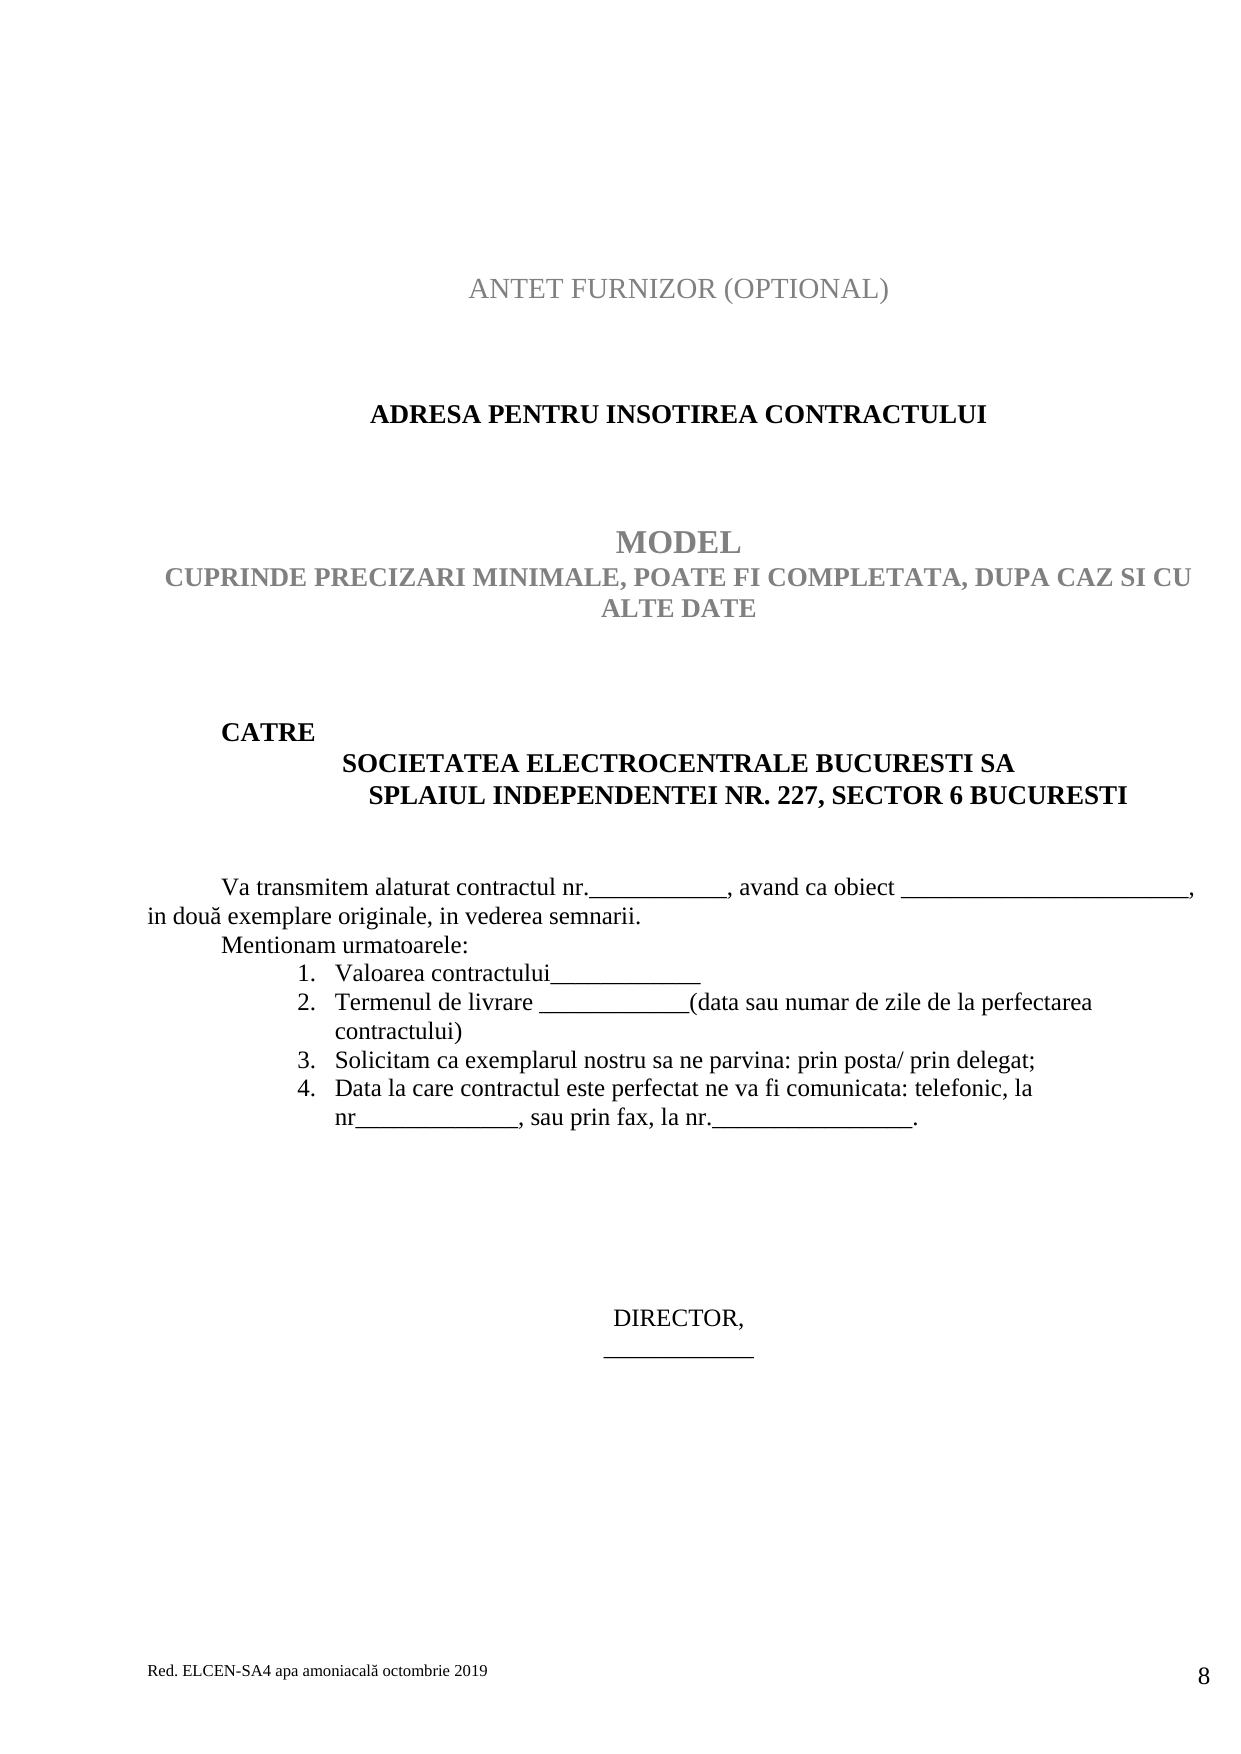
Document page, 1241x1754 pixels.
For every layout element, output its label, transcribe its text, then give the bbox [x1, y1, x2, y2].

text SOCIETATEA ELECTROCENTRALE BUCURESTI SA [147, 748, 1210, 779]
list Valoarea contractului____________ [297, 958, 1210, 987]
list Termenul de livrare ____________(data sau numar de zile de la perfectarea contractului) [297, 987, 1210, 1045]
text Mentionam urmatoarele: [147, 930, 1210, 958]
list Solicitam ca exemplarul nostru sa ne parvina: prin posta/ prin delegat; [297, 1045, 1210, 1073]
text ANTET FURNIZOR (OPTIONAL) [147, 271, 1210, 304]
text Adresa pentru insotirea contractului [147, 398, 1210, 429]
text ____________ [147, 1332, 1210, 1361]
text Va transmitem alaturat contractul nr.___________, avand ca obiect _______________________, in două exemplare originale, in vederea semnarii. [147, 872, 1210, 930]
list Data la care contractul este perfectat ne va fi comunicata: telefonic, la nr_____________, sau prin fax, la nr.________________. [297, 1073, 1210, 1131]
text Splaiul Independentei nr. 227, Sector 6 Bucuresti [147, 779, 1210, 810]
text Catre [147, 716, 1210, 748]
text MODEL [147, 522, 1210, 561]
text DIRECTOR, [147, 1303, 1210, 1332]
text cuprinde precizari minimale, poate fi completata, dupa caz si cu alte date [147, 561, 1210, 623]
